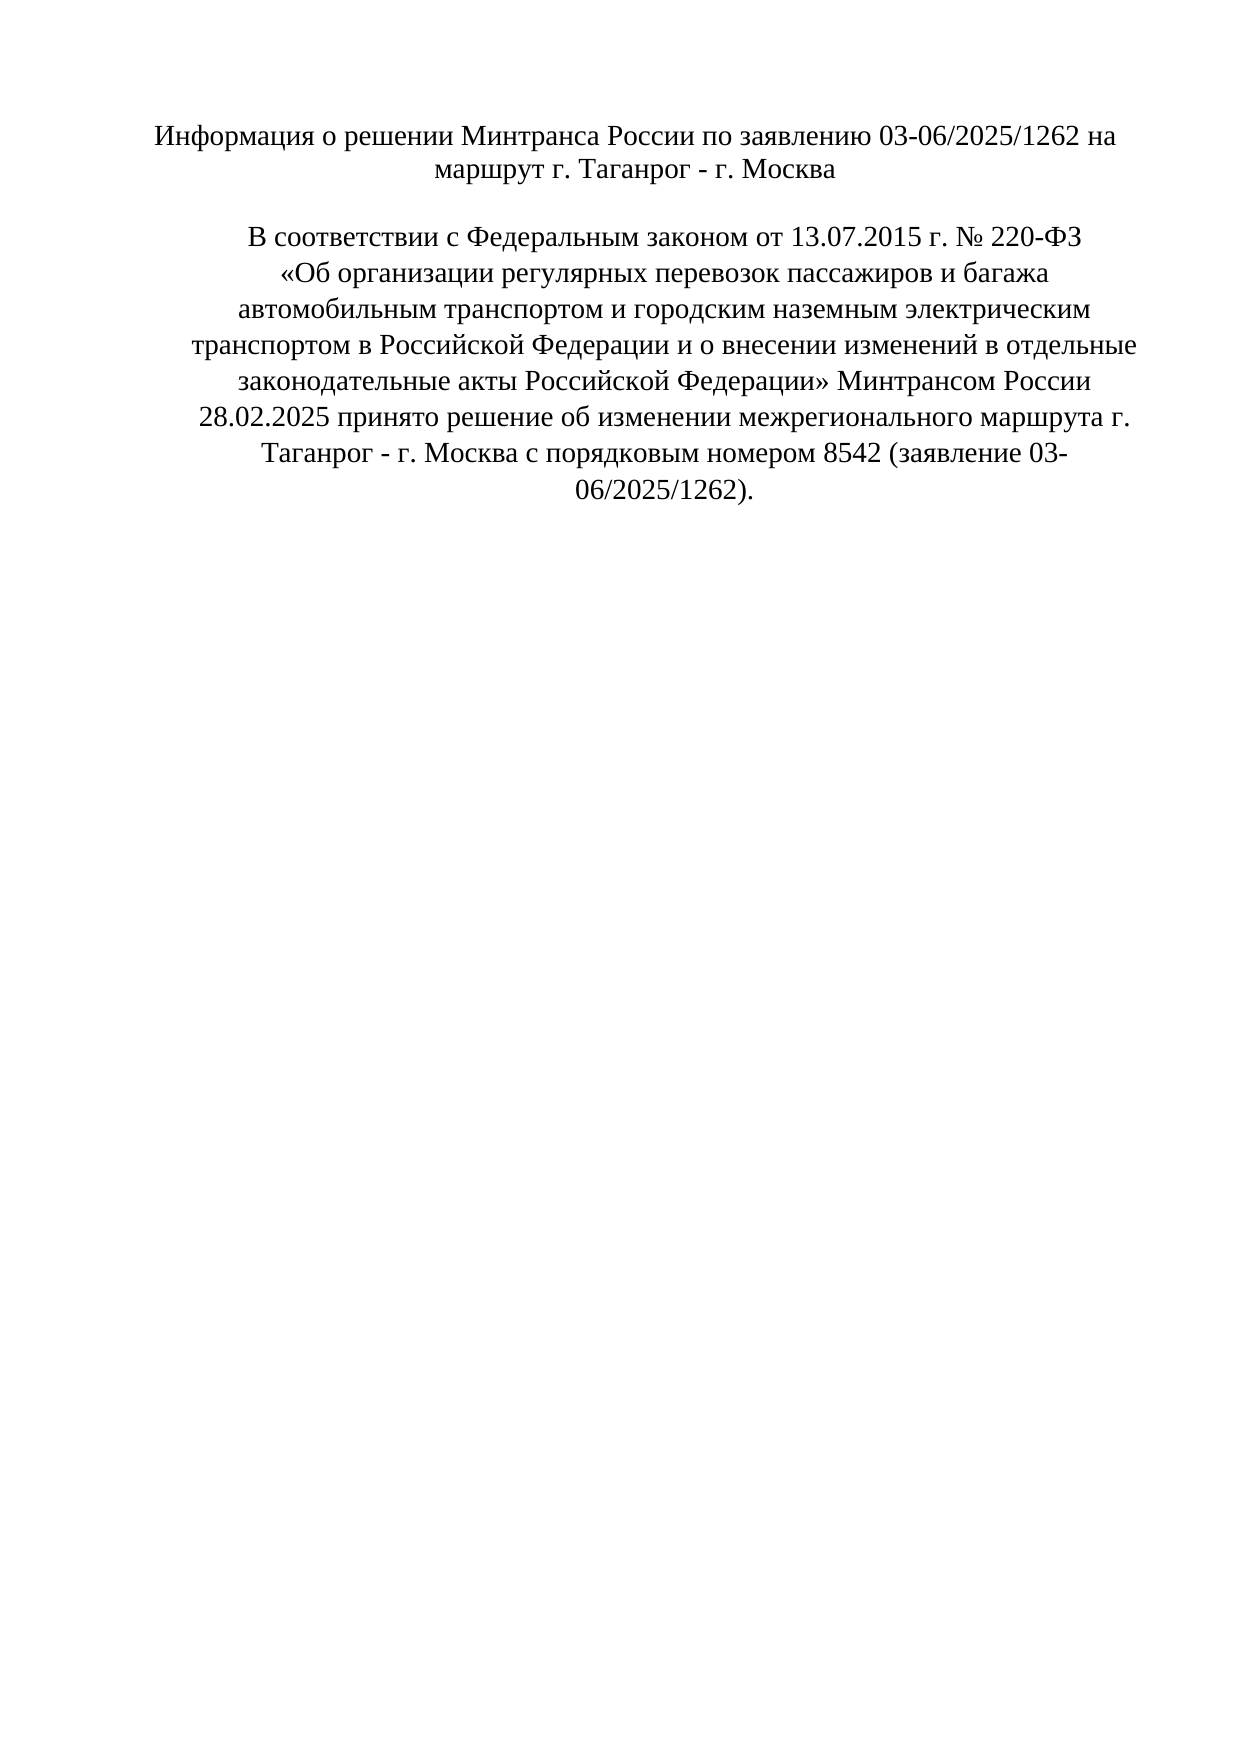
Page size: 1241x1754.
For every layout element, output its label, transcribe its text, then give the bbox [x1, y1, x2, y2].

text Информация о решении Минтранса России по заявлению 03-06/2025/1262 на маршрут г. Таганрог - г. Москва [118, 118, 1152, 185]
text В соответствии с Федеральным законом от 13.07.2015 г. № 220-ФЗ «Об организации регулярных перевозок пассажиров и багажа автомобильным транспортом и городским наземным электрическим транспортом в Российской Федерации и о внесении изменений в отдельные законодательные акты Российской Федерации» Минтрансом России 28.02.2025 принято решение об изменении межрегионального маршрута г. Таганрог - г. Москва с порядковым номером 8542 (заявление 03-06/2025/1262). [177, 219, 1152, 505]
